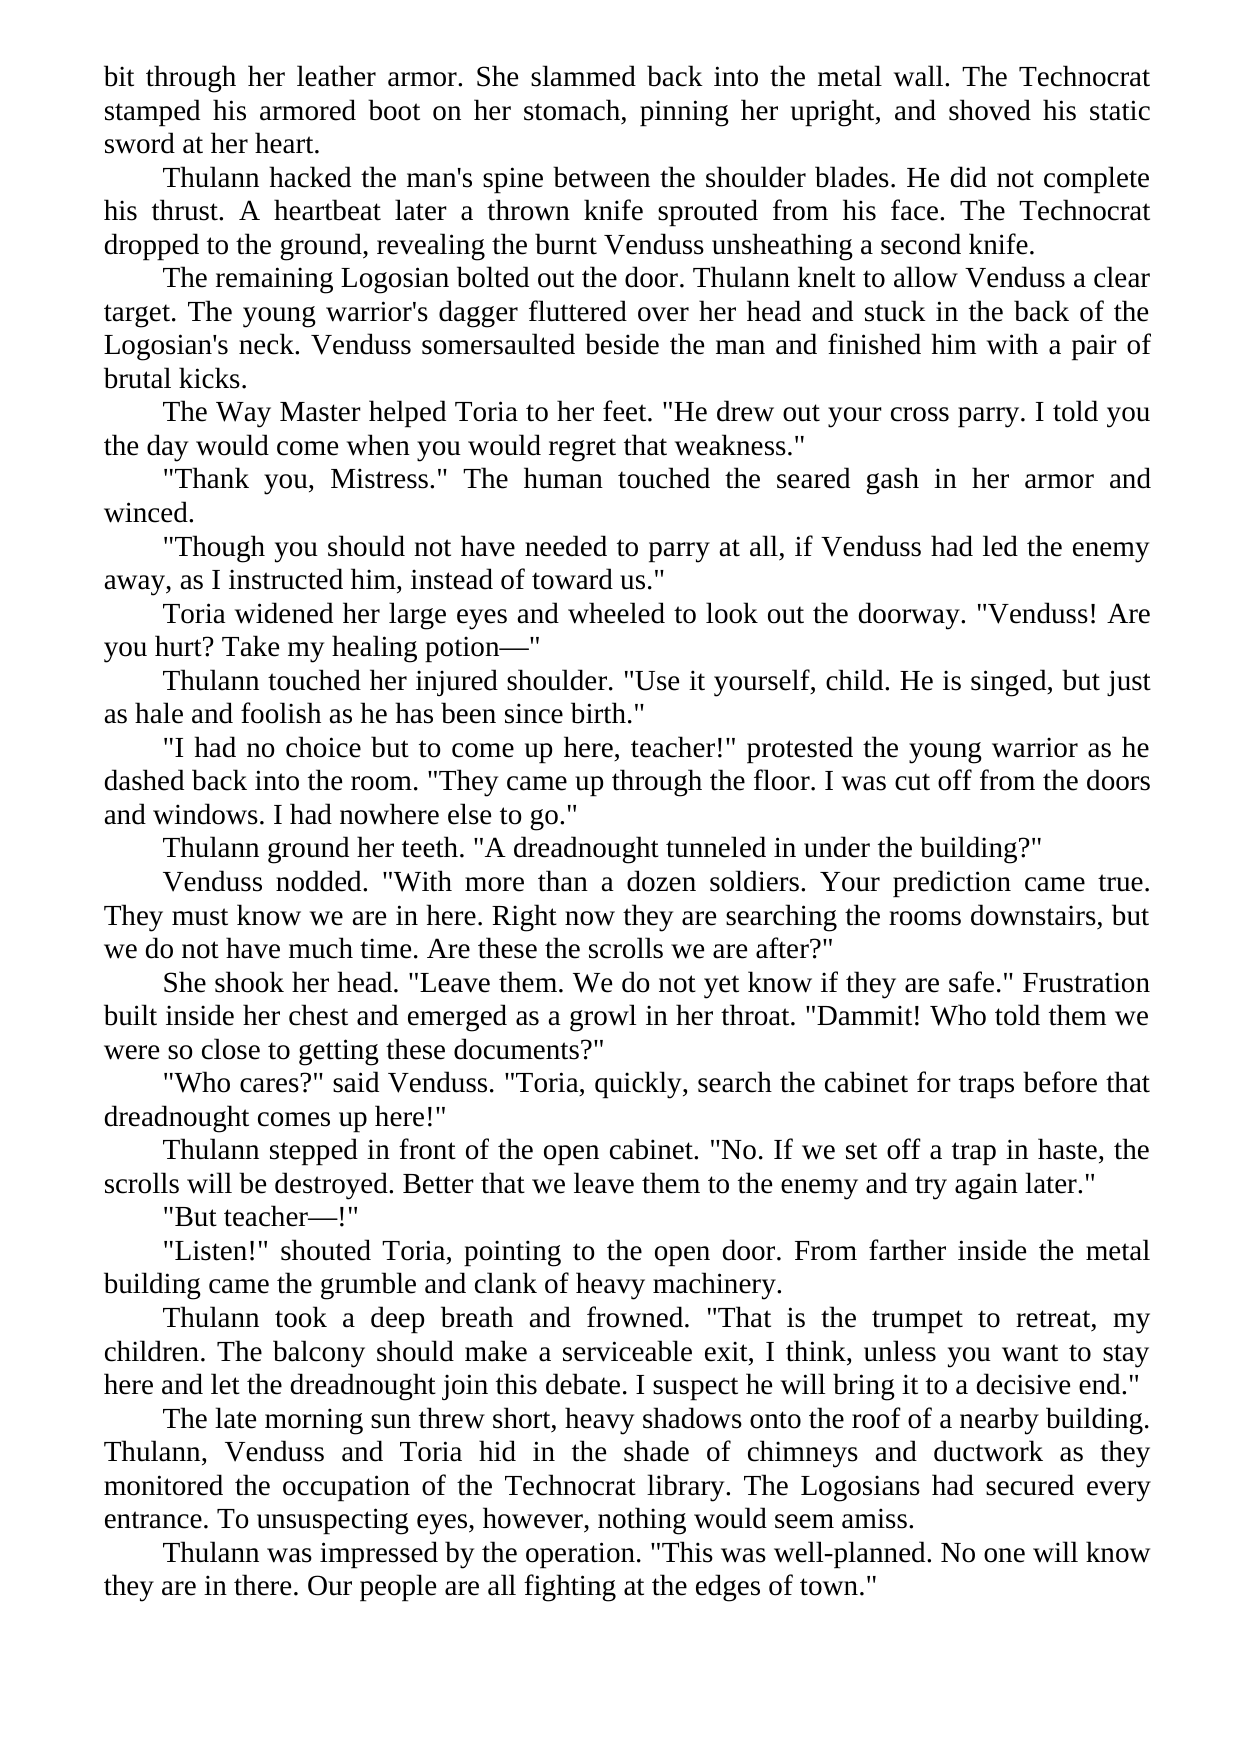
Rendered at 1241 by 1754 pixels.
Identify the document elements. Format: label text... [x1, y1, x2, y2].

text "Listen!" shouted Toria, pointing to the open door. From farther inside the metal building came the grumble and clank of heavy machinery. [103, 1233, 1152, 1300]
text Thulann ground her teeth. "A dreadnought tunneled in under the building?" [103, 831, 1152, 864]
text "Thank you, Mistress." The human touched the seared gash in her armor and winced. [103, 462, 1152, 529]
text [103, 59, 1152, 160]
text Thulann touched her injured shoulder. "Use it yourself, child. He is singed, but just as hale and foolish as he has been since birth." [103, 663, 1152, 730]
text Toria widened her large eyes and wheeled to look out the doorway. "Venduss! Are you hurt? Take my healing potion—" [103, 596, 1152, 663]
text "I had no choice but to come up here, teacher!" protested the young warrior as he dashed back into the room. "They came up through the floor. I was cut off from the doors and windows. I had nowhere else to go." [103, 730, 1152, 831]
text "Who cares?" said Venduss. "Toria, quickly, search the cabinet for traps before that dreadnought comes up here!" [103, 1065, 1152, 1132]
text Thulann hacked the man's spine between the shoulder blades. He did not complete his thrust. A heartbeat later a thrown knife sprouted from his face. The Technocrat dropped to the ground, revealing the burnt Venduss unsheathing a second knife. [103, 160, 1152, 260]
text The late morning sun threw short, heavy shadows onto the roof of a nearby building. Thulann, Venduss and Toria hid in the shade of chimneys and ductwork as they monitored the occupation of the Technocrat library. The Logosians had secured every entrance. To unsuspecting eyes, however, nothing would seem amiss. [103, 1401, 1152, 1535]
text Thulann took a deep breath and frowned. "That is the trumpet to retreat, my children. The balcony should make a serviceable exit, I think, unless you want to stay here and let the dreadnought join this debate. I suspect he will bring it to a decisive end." [103, 1300, 1152, 1401]
text "But teacher—!" [103, 1199, 1152, 1233]
text Venduss nodded. "With more than a dozen soldiers. Your prediction came true. They must know we are in here. Right now they are searching the rooms downstairs, but we do not have much time. Are these the scrolls we are after?" [103, 864, 1152, 965]
text The remaining Logosian bolted out the door. Thulann knelt to allow Venduss a clear target. The young warrior's dagger fluttered over her head and stuck in the back of the Logosian's neck. Venduss somersaulted beside the man and finished him with a pair of brutal kicks. [103, 260, 1152, 394]
text She shook her head. "Leave them. We do not yet know if they are safe." Frustration built inside her chest and emerged as a growl in her throat. "Dammit! Who told them we were so close to getting these documents?" [103, 965, 1152, 1065]
text "Though you should not have needed to parry at all, if Venduss had led the enemy away, as I instructed him, instead of toward us." [103, 529, 1152, 596]
text The Way Master helped Toria to her feet. "He drew out your cross parry. I told you the day would come when you would regret that weakness." [103, 394, 1152, 462]
text Thulann was impressed by the operation. "This was well-planned. No one will know they are in there. Our people are all fighting at the edges of town." [103, 1535, 1152, 1602]
text Thulann stepped in front of the open cabinet. "No. If we set off a trap in haste, the scrolls will be destroyed. Better that we leave them to the enemy and try again later." [103, 1132, 1152, 1199]
